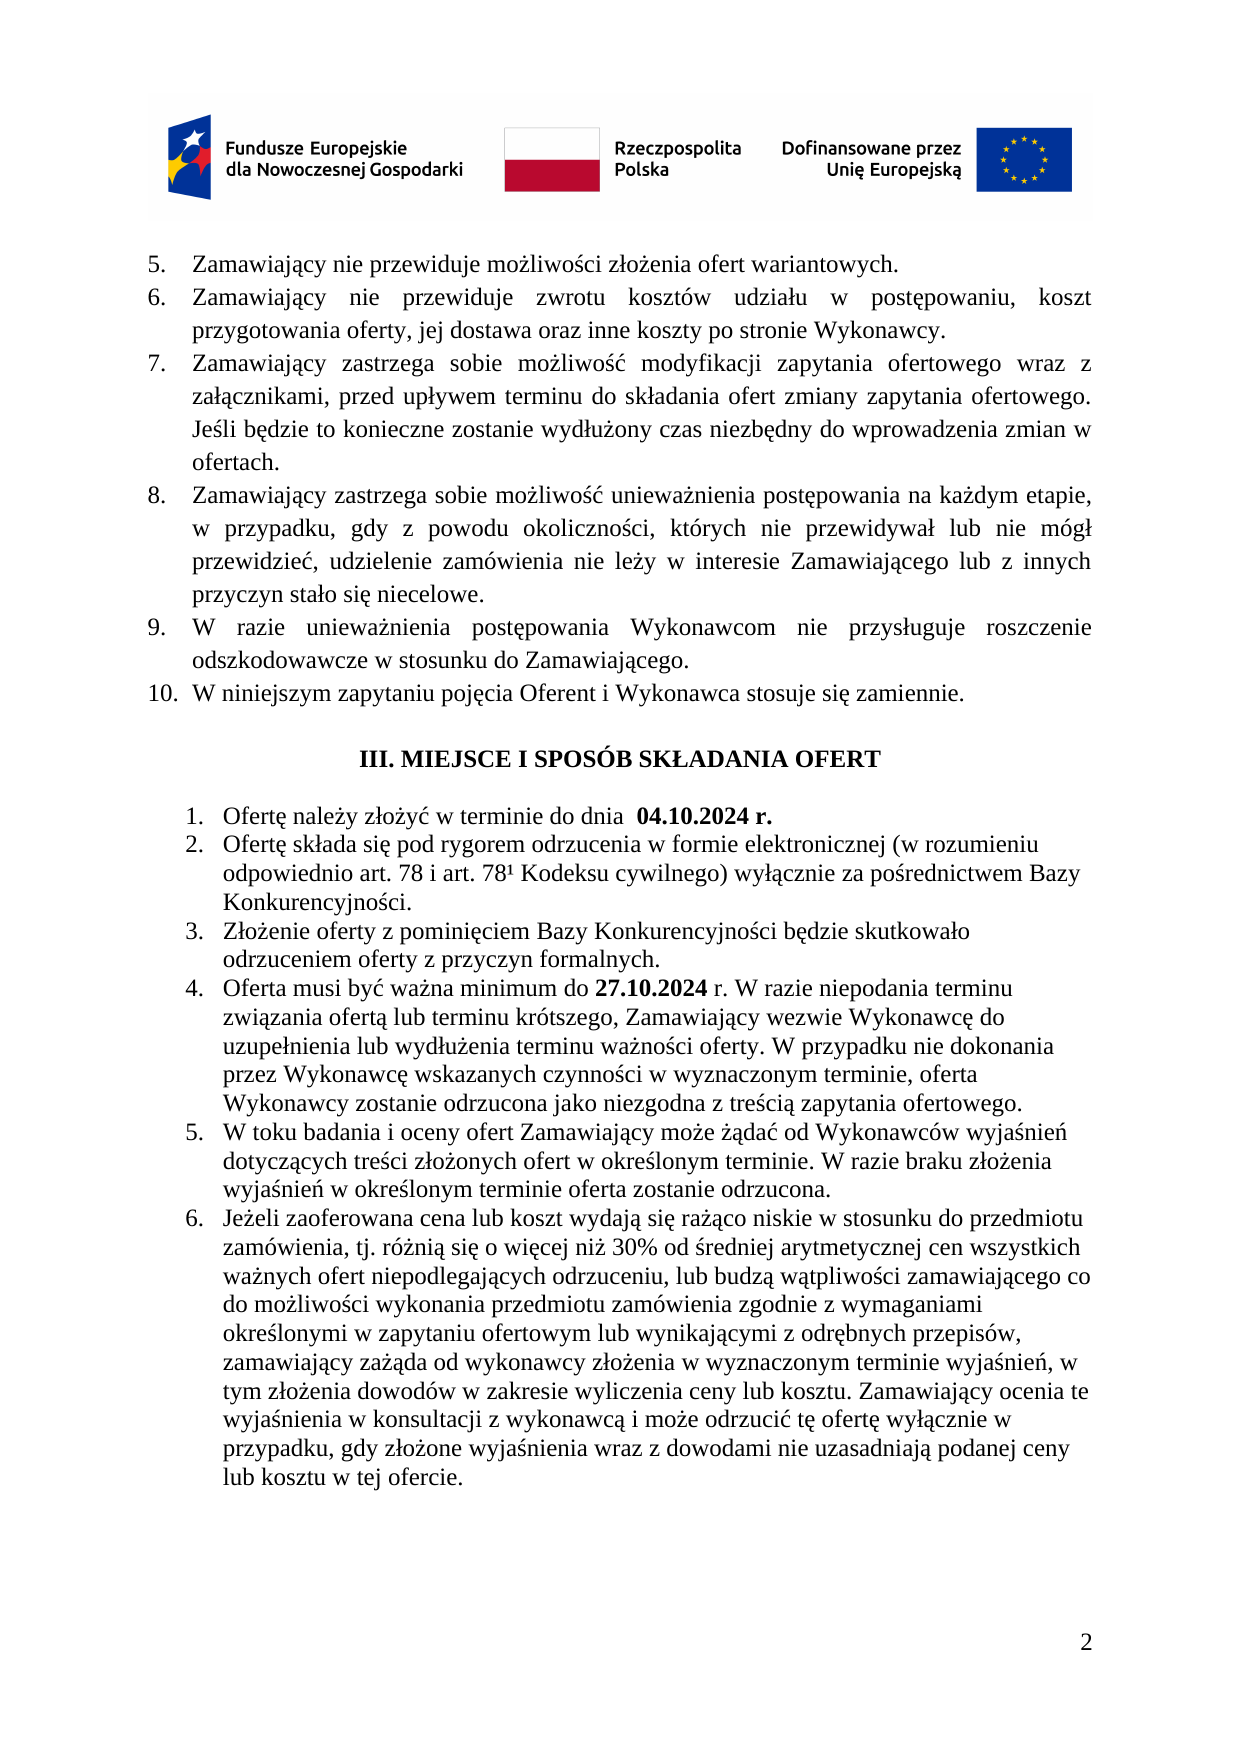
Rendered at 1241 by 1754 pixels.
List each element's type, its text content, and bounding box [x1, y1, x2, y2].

list Zamawiający nie przewiduje zwrotu kosztów udziału w postępowaniu, koszt przygotowania oferty, jej dostawa oraz inne koszty po stronie Wykonawcy. [147, 282, 1093, 344]
text III. MIEJSCE I SPOSÓB SKŁADANIA OFERT [148, 744, 1093, 773]
list W razie unieważnienia postępowania Wykonawcom nie przysługuje roszczenie odszkodowawcze w stosunku do Zamawiającego. [147, 612, 1093, 674]
list Ofertę należy złożyć w terminie do dnia 04.10.2024 r. [185, 801, 1093, 829]
list Jeżeli zaoferowana cena lub koszt wydają się rażąco niskie w stosunku do przedmiotu zamówienia, tj. różnią się o więcej niż 30% od średniej arytmetycznej cen wszystkich ważnych ofert niepodlegających odrzuceniu, lub budzą wątpliwości zamawiającego co do możliwości wykonania przedmiotu zamówienia zgodnie z wymaganiami określonymi w zapytaniu ofertowym lub wynikającymi z odrębnych przepisów, zamawiający zażąda od wykonawcy złożenia w wyznaczonym terminie wyjaśnień, w tym złożenia dowodów w zakresie wyliczenia ceny lub kosztu. Zamawiający ocenia te wyjaśnienia w konsultacji z wykonawcą i może odrzucić tę ofertę wyłącznie w przypadku, gdy złożone wyjaśnienia wraz z dowodami nie uzasadniają podanej ceny lub kosztu w tej ofercie. [185, 1203, 1093, 1491]
list Zamawiający zastrzega sobie możliwość unieważnienia postępowania na każdym etapie, w przypadku, gdy z powodu okoliczności, których nie przewidywał lub nie mógł przewidzieć, udzielenie zamówienia nie leży w interesie Zamawiającego lub z innych przyczyn stało się niecelowe. [147, 480, 1093, 608]
list W toku badania i oceny ofert Zamawiający może żądać od Wykonawców wyjaśnień dotyczących treści złożonych ofert w określonym terminie. W razie braku złożenia wyjaśnień w określonym terminie oferta zostanie odrzucona. [185, 1117, 1093, 1203]
picture [147, 93, 1093, 221]
list Oferta musi być ważna minimum do 27.10.2024 r. W razie niepodania terminu związania ofertą lub terminu krótszego, Zamawiający wezwie Wykonawcę do uzupełnienia lub wydłużenia terminu ważności oferty. W przypadku nie dokonania przez Wykonawcę wskazanych czynności w wyznaczonym terminie, oferta Wykonawcy zostanie odrzucona jako niezgodna z treścią zapytania ofertowego. [185, 973, 1093, 1117]
list Zamawiający nie przewiduje możliwości złożenia ofert wariantowych. [147, 249, 1093, 278]
list Złożenie oferty z pominięciem Bazy Konkurencyjności będzie skutkowało odrzuceniem oferty z przyczyn formalnych. [185, 916, 1093, 973]
list Zamawiający zastrzega sobie możliwość modyfikacji zapytania ofertowego wraz z załącznikami, przed upływem terminu do składania ofert zmiany zapytania ofertowego. Jeśli będzie to konieczne zostanie wydłużony czas niezbędny do wprowadzenia zmian w ofertach. [147, 348, 1093, 476]
list W niniejszym zapytaniu pojęcia Oferent i Wykonawca stosuje się zamiennie. [147, 678, 1093, 707]
list Ofertę składa się pod rygorem odrzucenia w formie elektronicznej (w rozumieniu odpowiednio art. 78 i art. 78¹ Kodeksu cywilnego) wyłącznie za pośrednictwem Bazy Konkurencyjności. [185, 829, 1093, 916]
